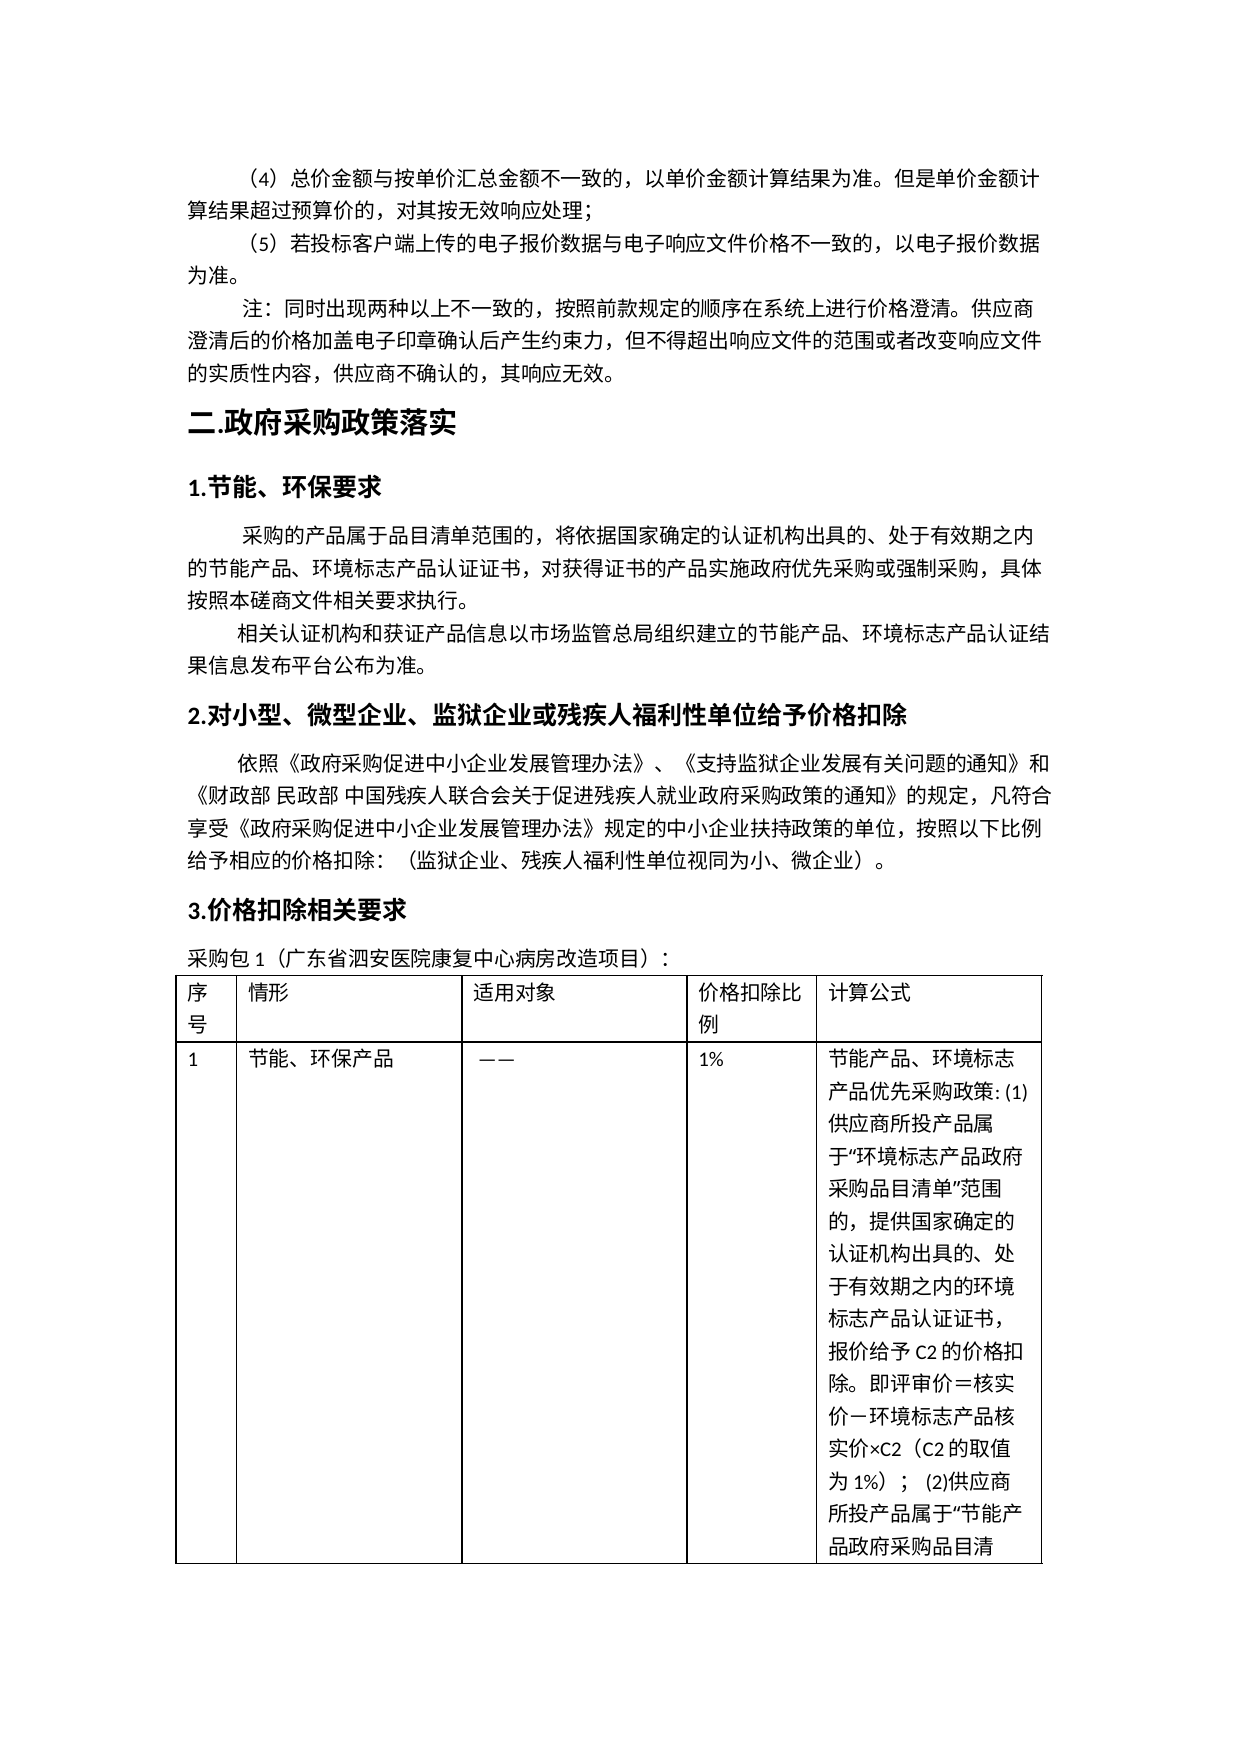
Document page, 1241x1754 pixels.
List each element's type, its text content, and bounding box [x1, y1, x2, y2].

table_header 计算公式 [817, 976, 1041, 1041]
text 1.节能、环保要求 [187, 454, 1053, 519]
table_header 价格扣除比例 [688, 976, 816, 1041]
text 二.政府采购政策落实 [187, 389, 1053, 454]
table_header 序号 [177, 976, 236, 1041]
table_cell 1 [177, 1043, 236, 1563]
text 采购的产品属于品目清单范围的，将依据国家确定的认证机构出具的、处于有效期之内的节能产品、环境标志产品认证证书，对获得证书的产品实施政府优先采购或强制采购，具体按照本磋商文件相关要求执行。 [187, 519, 1053, 617]
text 注：同时出现两种以上不一致的，按照前款规定的顺序在系统上进行价格澄清。供应商澄清后的价格加盖电子印章确认后产生约束力，但不得超出响应文件的范围或者改变响应文件的实质性内容，供应商不确认的，其响应无效。 [187, 292, 1053, 389]
table_cell —— [463, 1043, 686, 1563]
text 3.价格扣除相关要求 [187, 877, 1053, 942]
text （5）若投标客户端上传的电子报价数据与电子响应文件价格不一致的，以电子报价数据为准。 [187, 227, 1053, 292]
text 依照《政府采购促进中小企业发展管理办法》、《支持监狱企业发展有关问题的通知》和《财政部 民政部 中国残疾人联合会关于促进残疾人就业政府采购政策的通知》的规定，凡符合享受《政府采购促进中小企业发展管理办法》规定的中小企业扶持政策的单位，按照以下比例给予相应的价格扣除：（监狱企业、残疾人福利性单位视同为小、微企业）。 [187, 747, 1053, 877]
text 相关认证机构和获证产品信息以市场监管总局组织建立的节能产品、环境标志产品认证结果信息发布平台公布为准。 [187, 617, 1053, 682]
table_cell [817, 1043, 1041, 1563]
table_header 适用对象 [463, 976, 686, 1041]
text 采购包1（广东省泗安医院康复中心病房改造项目）： [187, 942, 1053, 974]
table_cell 1% [688, 1043, 816, 1563]
text 2.对小型、微型企业、监狱企业或残疾人福利性单位给予价格扣除 [187, 682, 1053, 747]
table_header 情形 [237, 976, 461, 1041]
table_cell 节能、环保产品 [237, 1043, 461, 1563]
text （4）总价金额与按单价汇总金额不一致的，以单价金额计算结果为准。但是单价金额计算结果超过预算价的，对其按无效响应处理； [187, 162, 1053, 227]
